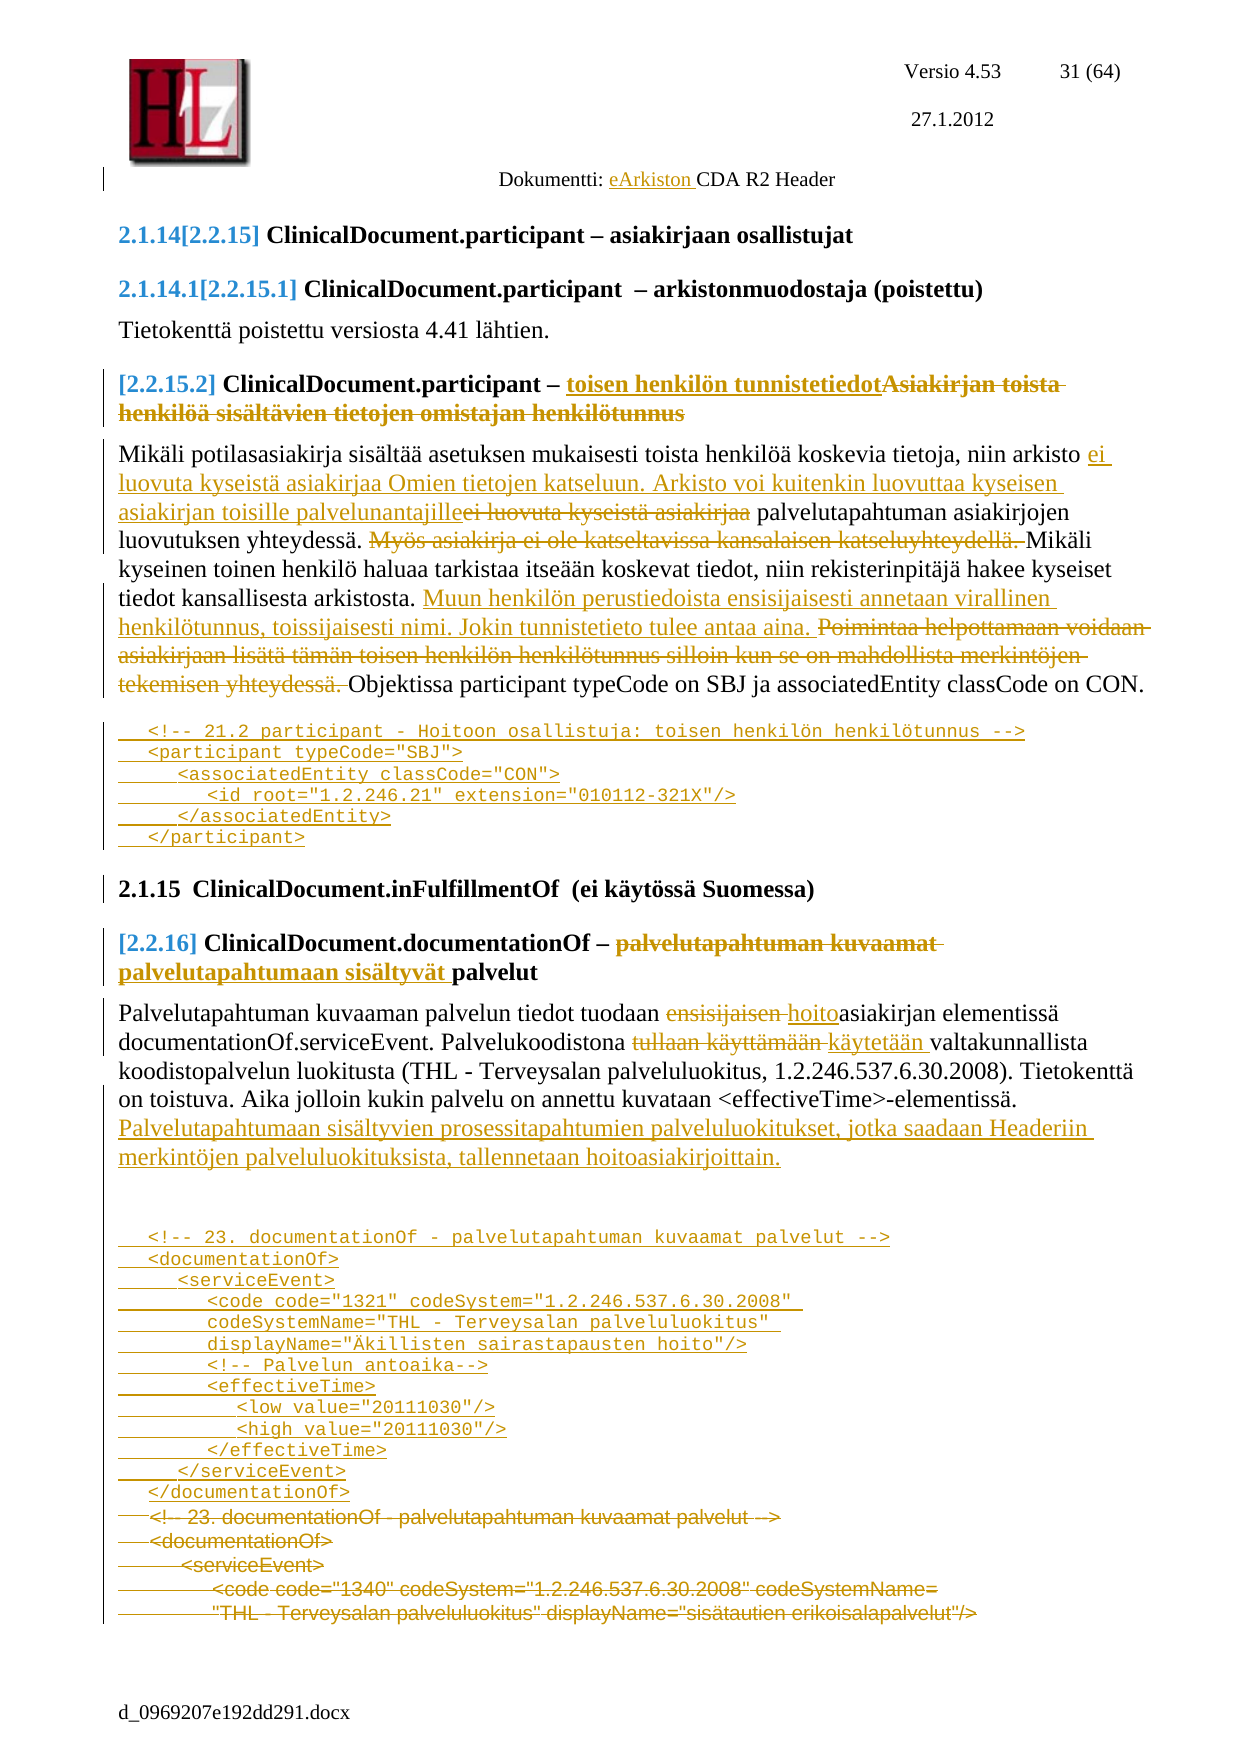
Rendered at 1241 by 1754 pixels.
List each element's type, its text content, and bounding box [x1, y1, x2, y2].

subtitle ClinicalDocument.participant – asiakirjaan osallistujat [118, 221, 1152, 249]
text Palvelutapahtuman kuvaaman palvelun tiedot tuodaan asiakirjan elementissä documentationOf.serviceEvent. Palvelukoodistona valtakunnallista koodistopalvelun luokitusta (THL - Terveysalan palveluluokitus, 1.2.246.537.6.30.2008). Tietokenttä on toistuva. Aika jolloin kukin palvelu on annettu kuvataan <effectiveTime>-elementissä. [118, 998, 1152, 1171]
subtitle ClinicalDocument.participant – arkistonmuodostaja (poistettu) [118, 274, 1152, 303]
text Mikäli potilasasiakirja sisältää asetuksen mukaisesti toista henkilöä koskevia tietoja, niin arkisto palvelutapahtuman asiakirjojen luovutuksen yhteydessä. Mikäli kyseinen toinen henkilö haluaa tarkistaa itseään koskevat tiedot, niin rekisterinpitäjä hakee kyseiset tiedot kansallisesta arkistosta. Objektissa participant typeCode on SBJ ja associatedEntity classCode on CON. [118, 439, 1152, 698]
subtitle ClinicalDocument.participant – [118, 369, 1152, 427]
text Tietokenttä poistettu versiosta 4.41 lähtien. [118, 316, 1152, 344]
subtitle ClinicalDocument.inFulfillmentOf (ei käytössä Suomessa) [118, 874, 1152, 903]
picture [129, 59, 252, 167]
subtitle ClinicalDocument.documentationOf – palvelut [118, 928, 1152, 986]
